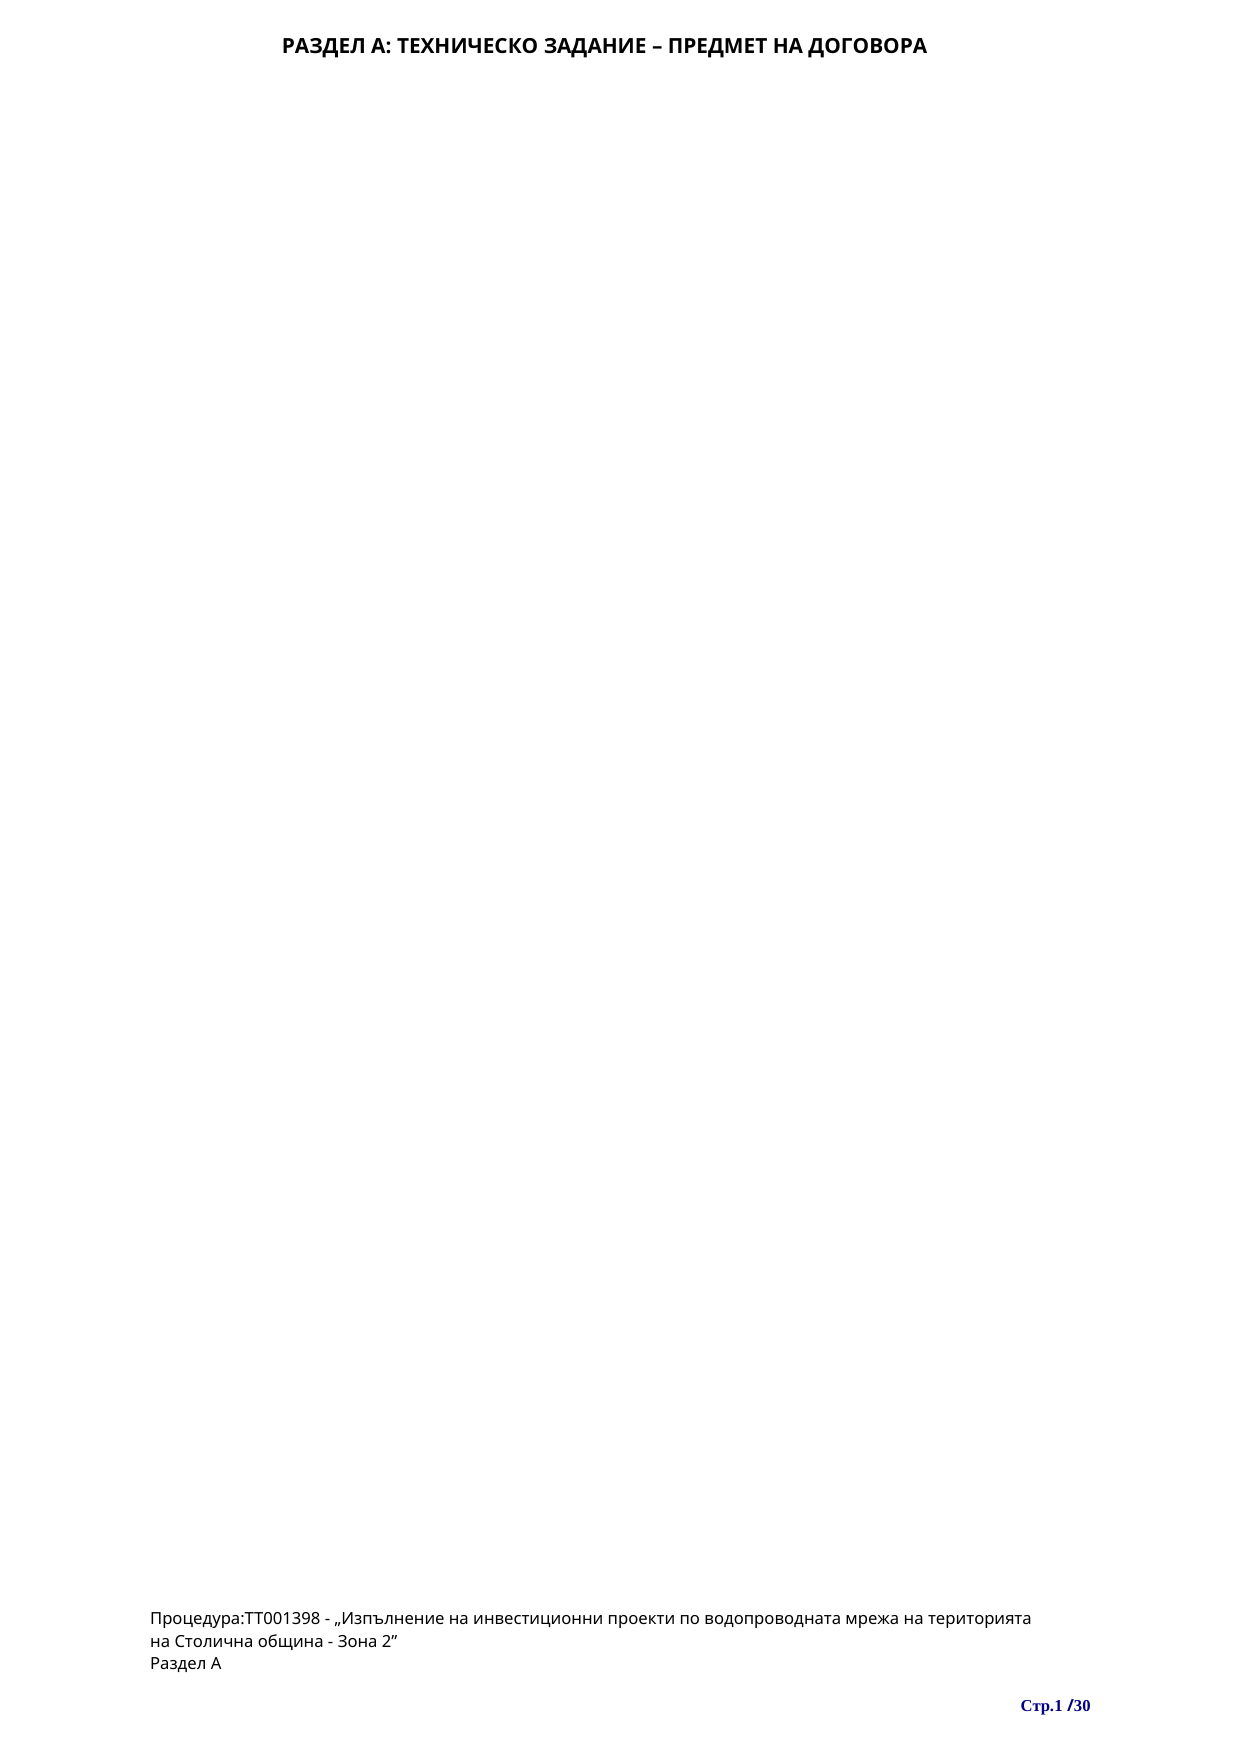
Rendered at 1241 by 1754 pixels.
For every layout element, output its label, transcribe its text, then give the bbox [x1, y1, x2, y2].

subtitle РАЗДЕЛ А: ТЕХНИЧЕСКО ЗАДАНИЕ – ПРЕДМЕТ НА ДОГОВОРА [150, 31, 1059, 59]
